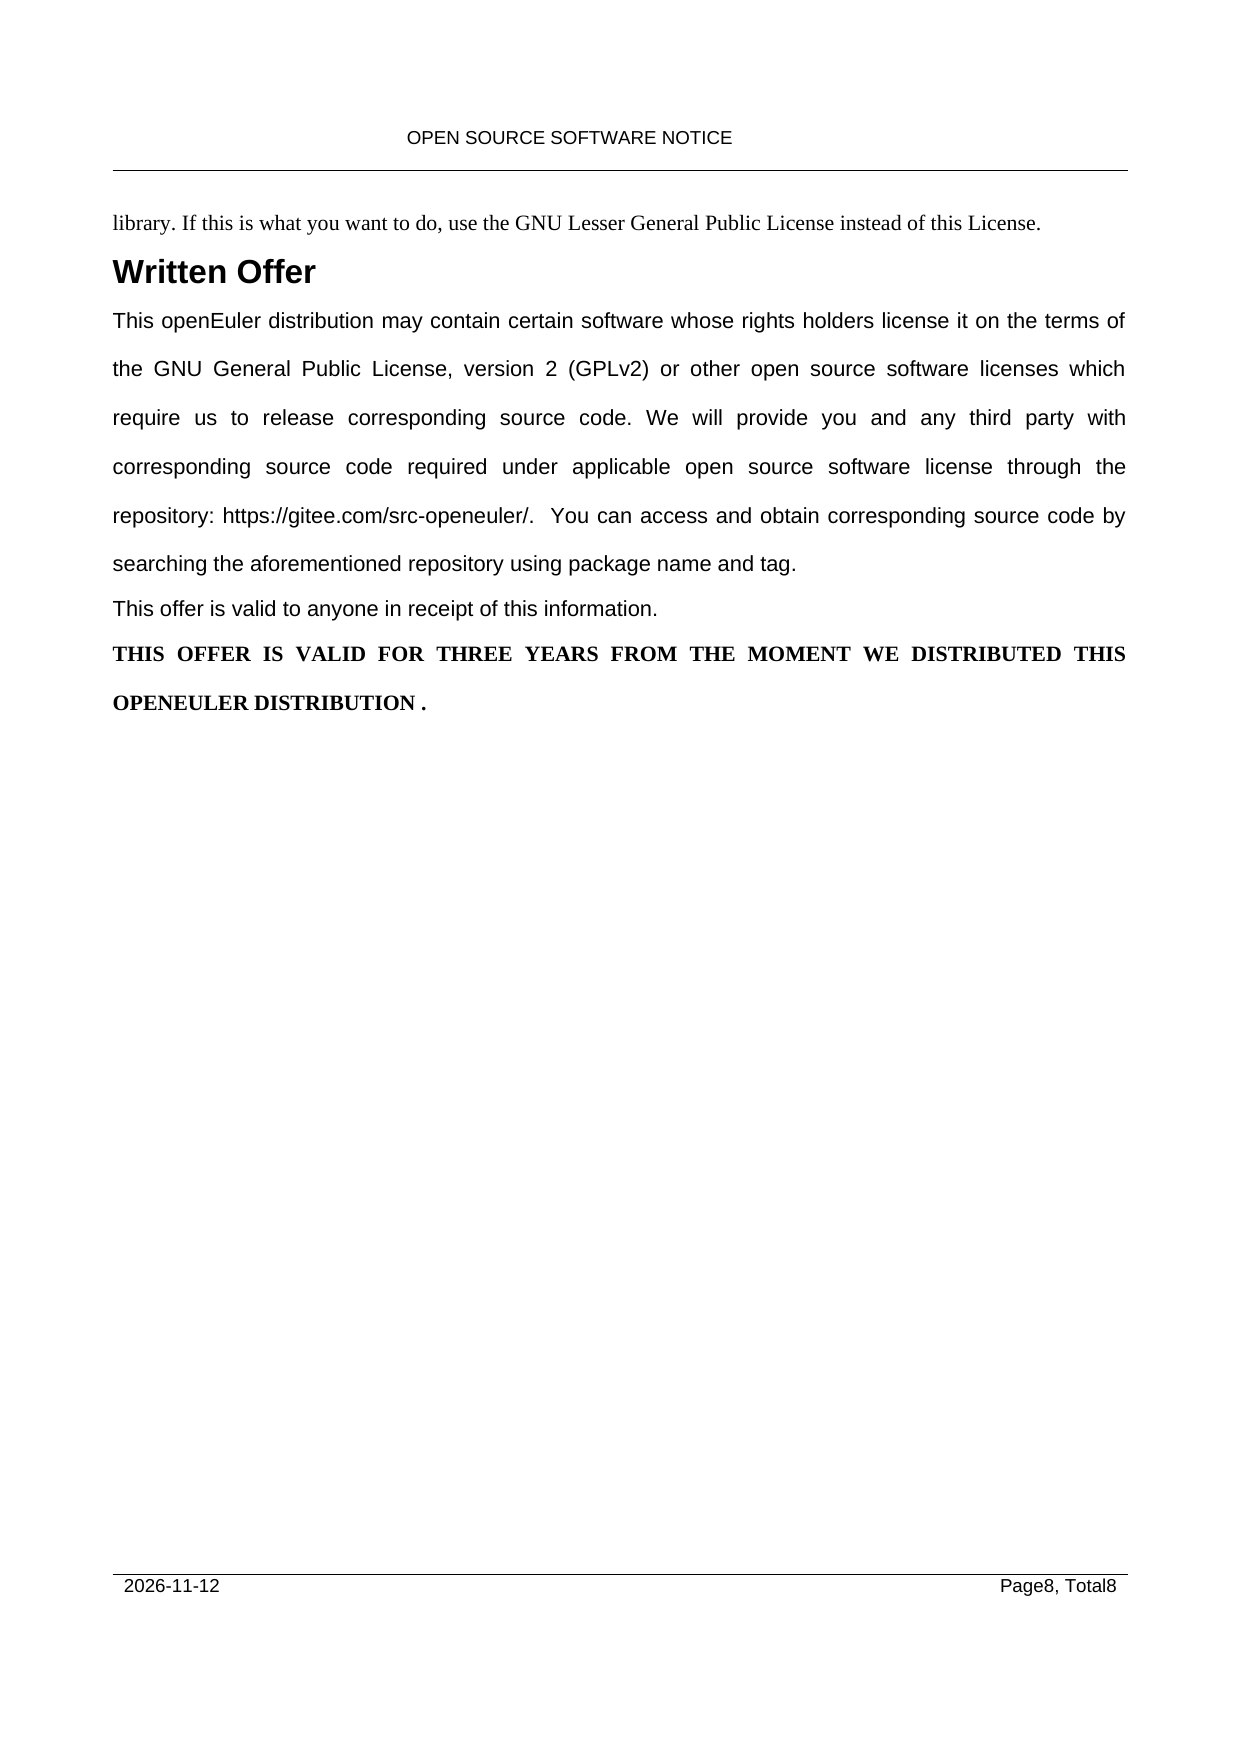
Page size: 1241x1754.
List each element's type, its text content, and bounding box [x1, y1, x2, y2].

text This offer is valid to anyone in receipt of this information. [112, 593, 1128, 625]
text THIS OFFER IS VALID FOR THREE YEARS FROM THE MOMENT WE DISTRIBUTED THIS OPENEULER DISTRIBUTION . [112, 638, 1128, 719]
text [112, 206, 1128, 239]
text This openEuler distribution may contain certain software whose rights holders license it on the terms of the GNU General Public License, version 2 (GPLv2) or other open source software licenses which require us to release corresponding source code. We will provide you and any third party with corresponding source code required under applicable open source software license through the repository: https://gitee.com/src-openeuler/. You can access and obtain corresponding source code by searching the aforementioned repository using package name and tag. [112, 304, 1128, 580]
text Written Offer [112, 239, 1128, 304]
